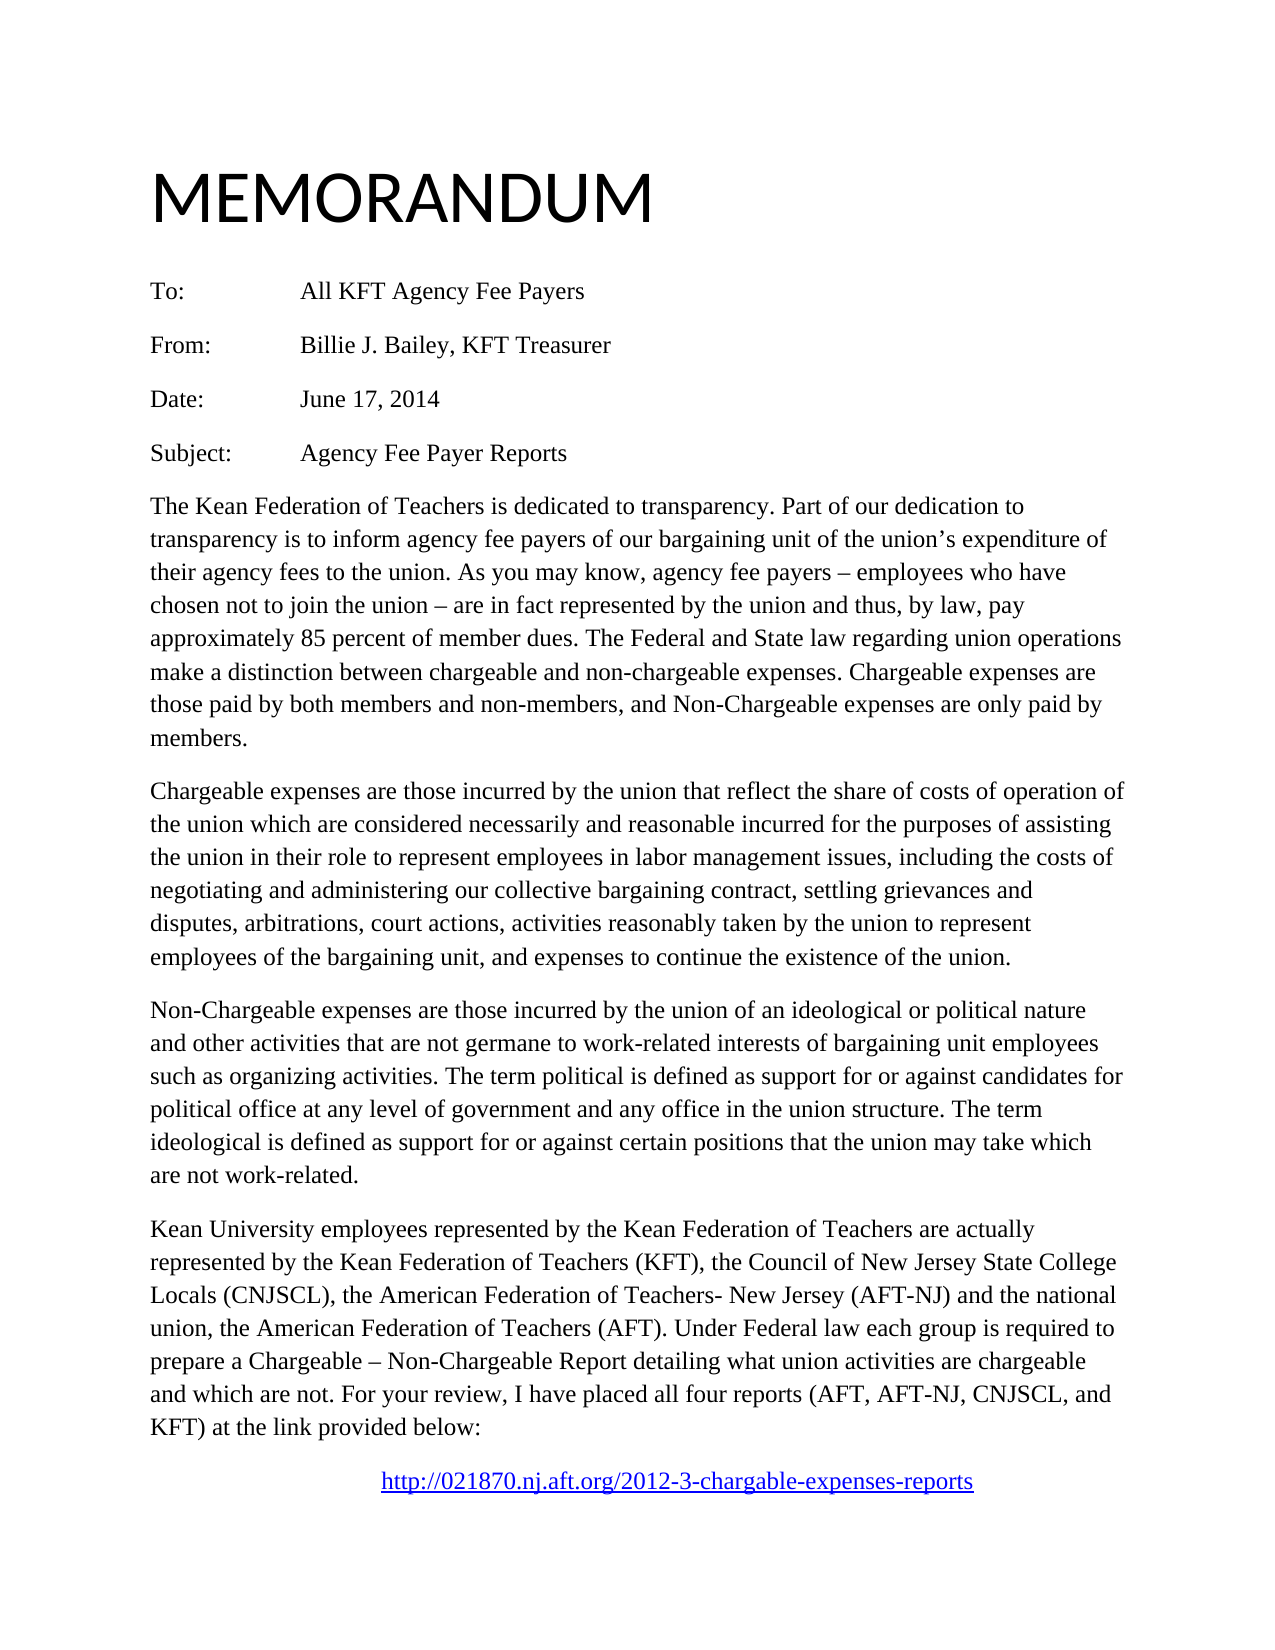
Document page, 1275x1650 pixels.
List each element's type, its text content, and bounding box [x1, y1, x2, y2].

text Chargeable expenses are those incurred by the union that reflect the share of costs of operation of the union which are considered necessarily and reasonable incurred for the purposes of assisting the union in their role to represent employees in labor management issues, including the costs of negotiating and administering our collective bargaining contract, settling grievances and disputes, arbitrations, court actions, activities reasonably taken by the union to represent employees of the bargaining unit, and expenses to continue the existence of the union. [150, 776, 1125, 970]
text MEMORANDUM [150, 150, 1125, 242]
text Kean University employees represented by the Kean Federation of Teachers are actually represented by the Kean Federation of Teachers (KFT), the Council of New Jersey State College Locals (CNJSCL), the American Federation of Teachers- New Jersey (AFT-NJ) and the national union, the American Federation of Teachers (AFT). Under Federal law each group is required to prepare a Chargeable – Non-Chargeable Report detailing what union activities are chargeable and which are not. For your review, I have placed all four reports (AFT, AFT-NJ, CNJSCL, and KFT) at the link provided below: [150, 1214, 1125, 1441]
text To: All KFT Agency Fee Payers [150, 276, 1125, 305]
text http://021870.nj.aft.org/2012-3-chargable-expenses-reports [300, 1466, 1125, 1495]
text From: Billie J. Bailey, KFT Treasurer [150, 330, 1125, 359]
text Non-Chargeable expenses are those incurred by the union of an ideological or political nature and other activities that are not germane to work-related interests of bargaining unit employees such as organizing activities. The term political is defined as support for or against candidates for political office at any level of government and any office in the union structure. The term ideological is defined as support for or against certain positions that the union may take which are not work-related. [150, 995, 1125, 1189]
text The Kean Federation of Teachers is dedicated to transparency. Part of our dedication to transparency is to inform agency fee payers of our bargaining unit of the union’s expenditure of their agency fees to the union. As you may know, agency fee payers – employees who have chosen not to join the union – are in fact represented by the union and thus, by law, pay approximately 85 percent of member dues. The Federal and State law regarding union operations make a distinction between chargeable and non-chargeable expenses. Chargeable expenses are those paid by both members and non-members, and Non-Chargeable expenses are only paid by members. [150, 491, 1125, 751]
text Date: June 17, 2014 [150, 384, 1125, 412]
text Subject: Agency Fee Payer Reports [150, 438, 1125, 466]
